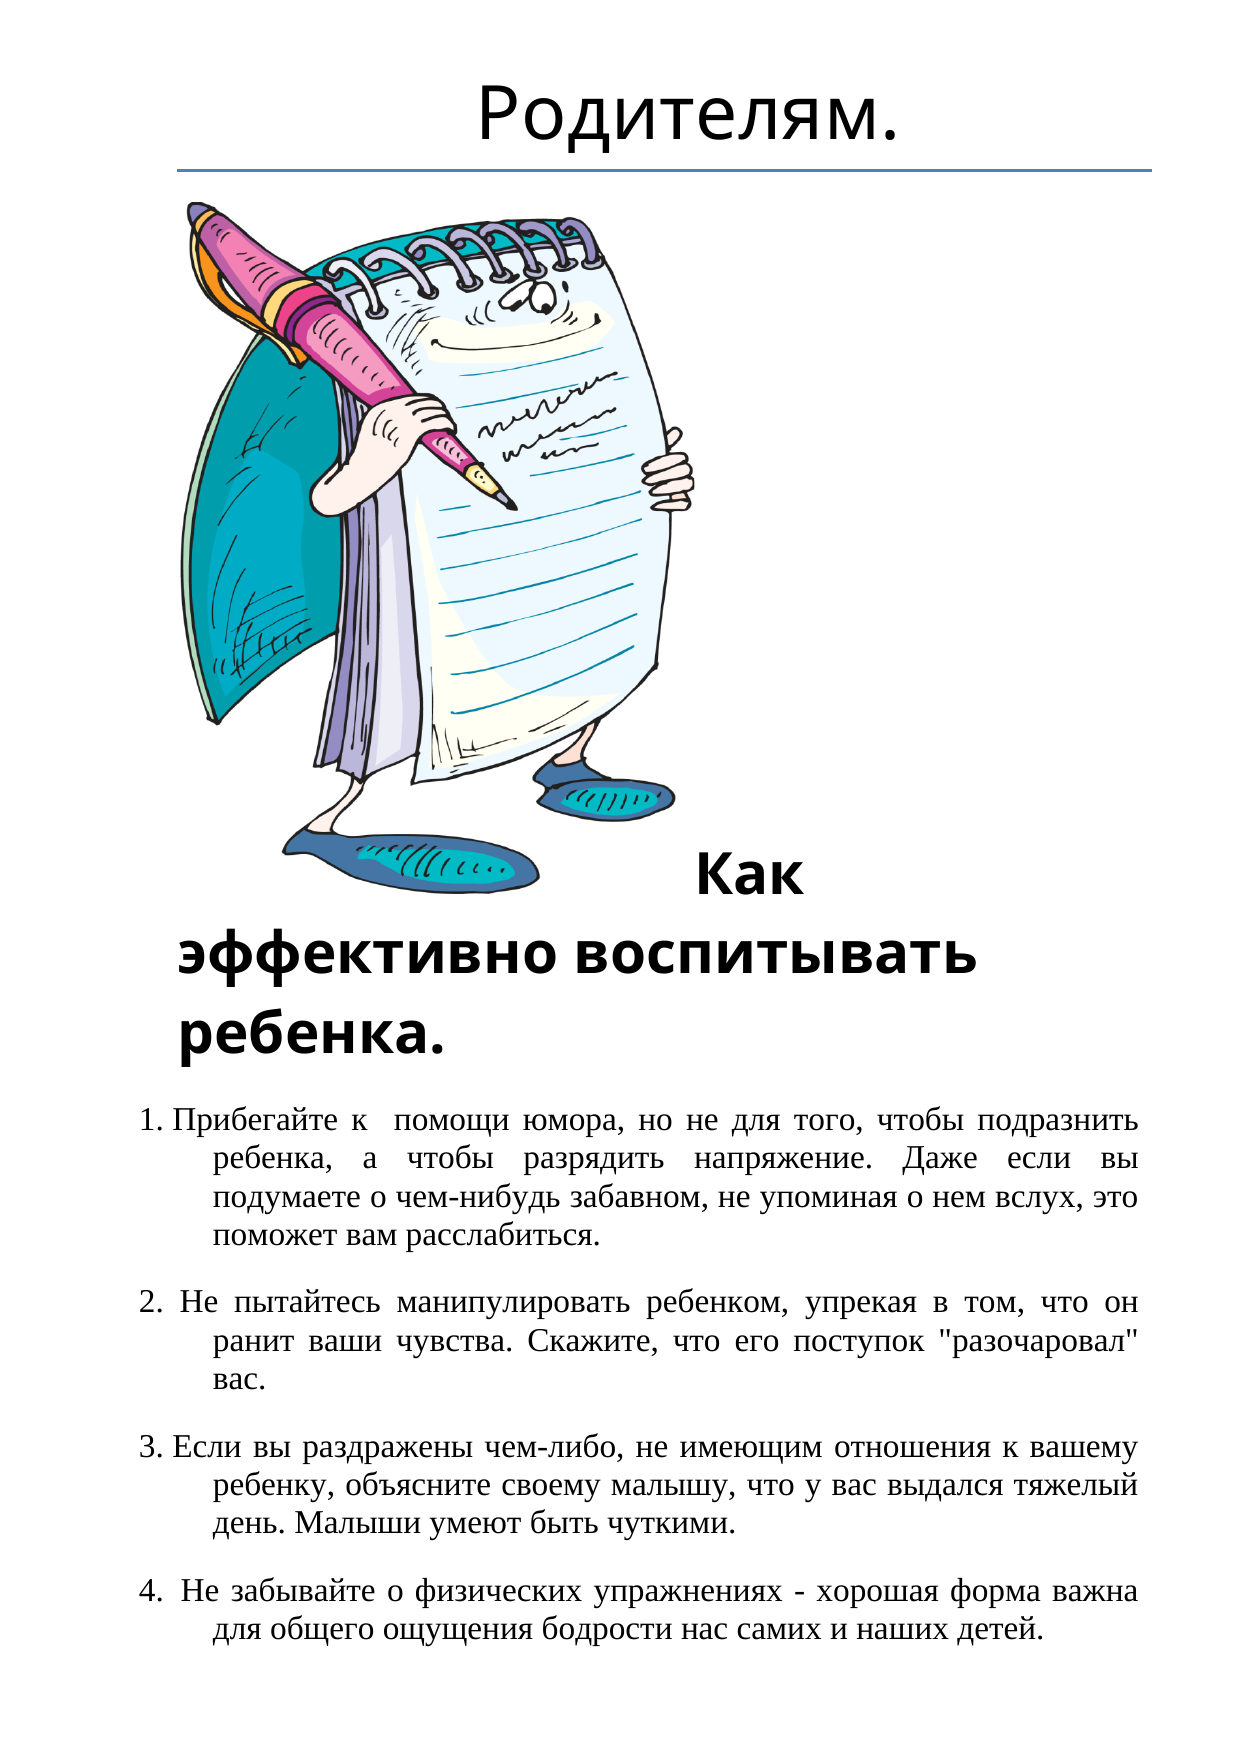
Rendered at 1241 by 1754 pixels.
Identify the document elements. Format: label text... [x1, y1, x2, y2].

text 1. Прибегайте к помощи юмора, но не для того, чтобы подразнить ребенка, а чтобы разрядить напряжение. Даже если вы подумаете о чем-нибудь забавном, не упоминая о нем вслух, это поможет вам расслабиться. [139, 1099, 1140, 1253]
picture [177, 202, 695, 894]
text 2. Не пытайтесь манипулировать ребенком, упрекая в том, что он ранит ваши чувства. Скажите, что его поступок "разочаровал" вас. [139, 1282, 1140, 1397]
text 3. Если вы раздражены чем-либо, не имеющим отношения к вашему ребенку, объясните своему малышу, что у вас выдался тяжелый день. Малыши умеют быть чуткими. [139, 1426, 1140, 1541]
text 4. Не забывайте о физических упражнениях - хорошая форма важна для общего ощущения бодрости нас самих и наших детей. [139, 1570, 1140, 1647]
title Родителям. [177, 59, 1152, 169]
